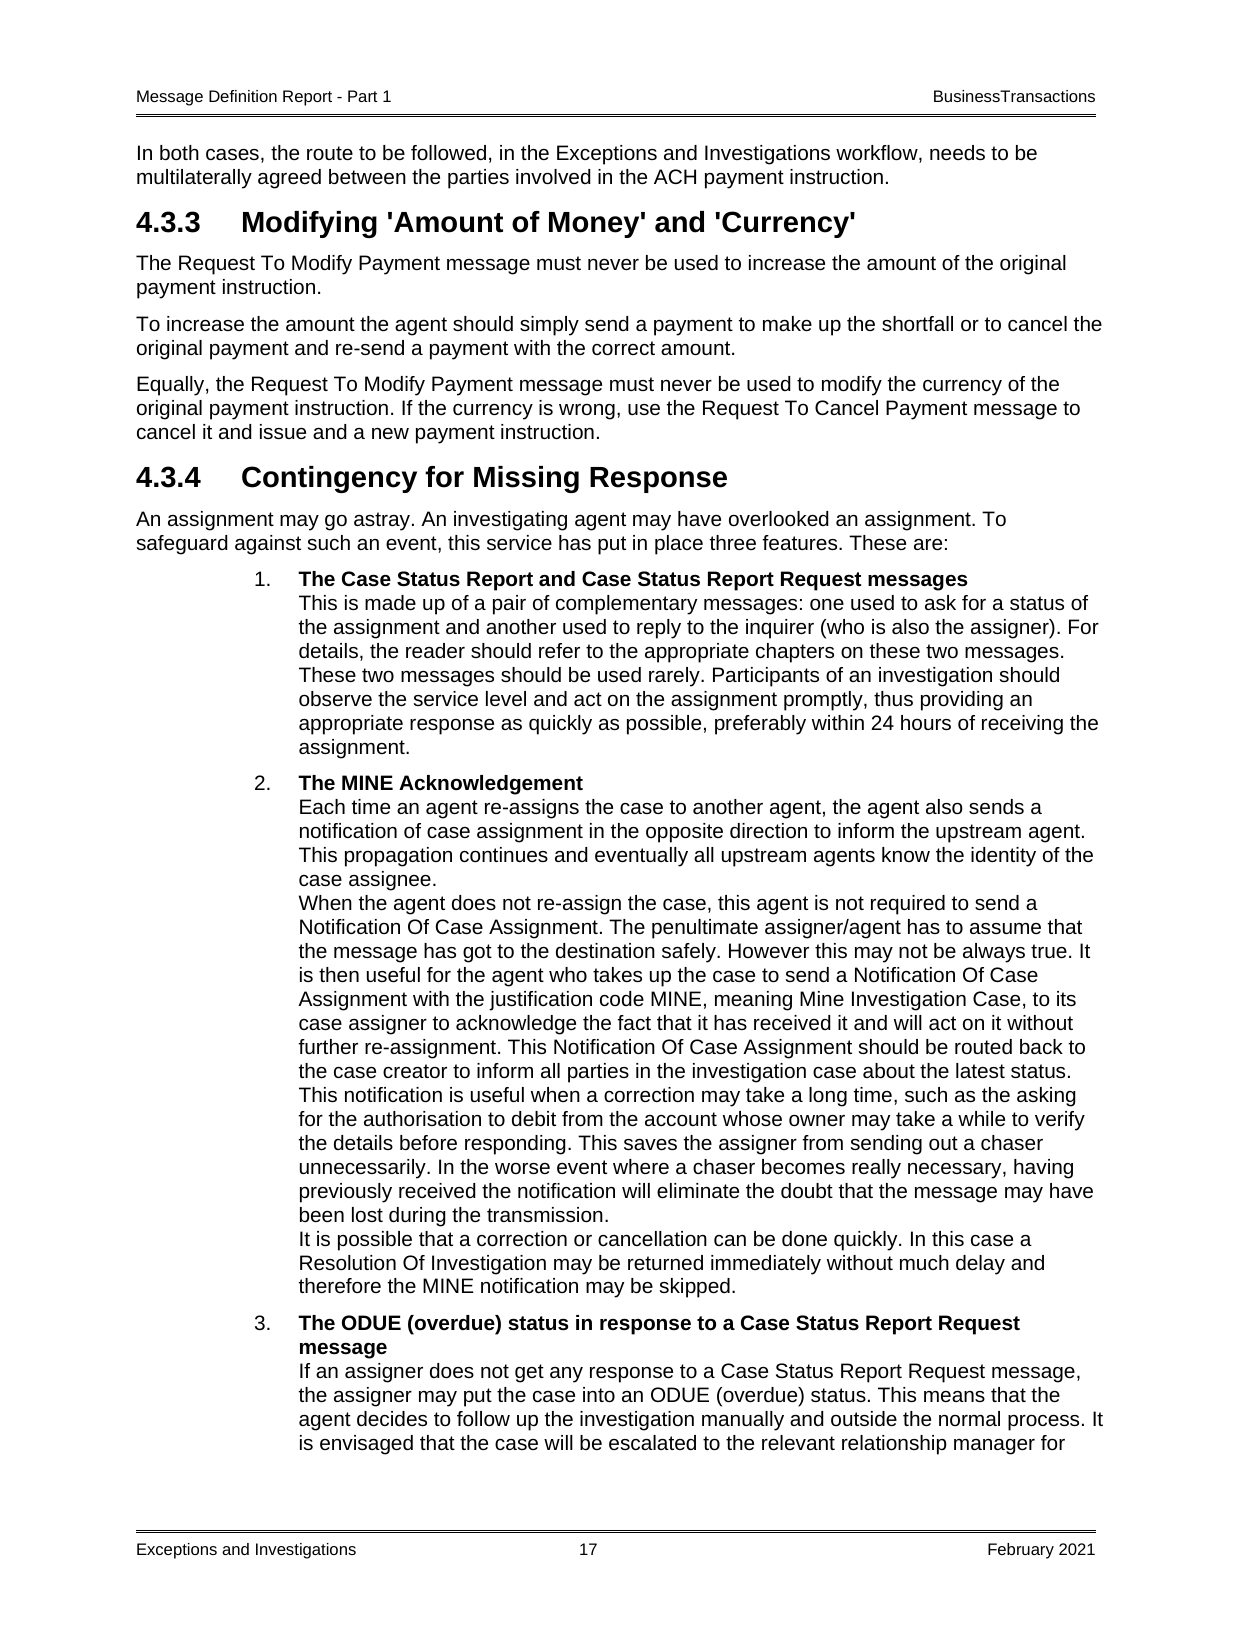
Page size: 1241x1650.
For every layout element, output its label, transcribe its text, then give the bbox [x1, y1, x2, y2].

list The Case Status Report and Case Status Report Request messages This is made up of a pair of complementary messages: one used to ask for a status of the assignment and another used to reply to the inquirer (who is also the assigner). For details, the reader should refer to the appropriate chapters on these two messages. These two messages should be used rarely. Participants of an investigation should observe the service level and act on the assignment promptly, thus providing an appropriate response as quickly as possible, preferably within 24 hours of receiving the assignment. [254, 567, 1104, 759]
text In both cases, the route to be followed, in the Exceptions and Investigations workflow, needs to be multilaterally agreed between the parties involved in the ACH payment instruction. [136, 141, 1104, 188]
text To increase the amount the agent should simply send a payment to make up the shortfall or to cancel the original payment and re-send a payment with the correct amount. [136, 312, 1104, 359]
text Equally, the Request To Modify Payment message must never be used to modify the currency of the original payment instruction. If the currency is wrong, use the Request To Cancel Payment message to cancel it and issue and a new payment instruction. [136, 372, 1104, 444]
subtitle Contingency for Missing Response [136, 461, 1104, 494]
text The Request To Modify Payment message must never be used to increase the amount of the original payment instruction. [136, 251, 1104, 299]
text An assignment may go astray. An investigating agent may have overlooked an assignment. To safeguard against such an event, this service has put in place three features. These are: [136, 507, 1104, 554]
list The MINE Acknowledgement Each time an agent re-assigns the case to another agent, the agent also sends a notification of case assignment in the opposite direction to inform the upstream agent. This propagation continues and eventually all upstream agents know the identity of the case assignee. When the agent does not re-assign the case, this agent is not required to send a Notification Of Case Assignment. The penultimate assigner/agent has to assume that the message has got to the destination safely. However this may not be always true. It is then useful for the agent who takes up the case to send a Notification Of Case Assignment with the justification code MINE, meaning Mine Investigation Case, to its case assigner to acknowledge the fact that it has received it and will act on it without further re-assignment. This Notification Of Case Assignment should be routed back to the case creator to inform all parties in the investigation case about the latest status. This notification is useful when a correction may take a long time, such as the asking for the authorisation to debit from the account whose owner may take a while to verify the details before responding. This saves the assigner from sending out a chaser unnecessarily. In the worse event where a chaser becomes really necessary, having previously received the notification will eliminate the doubt that the message may have been lost during the transmission. It is possible that a correction or cancellation can be done quickly. In this case a Resolution Of Investigation may be returned immediately without much delay and therefore the MINE notification may be skipped. [254, 771, 1104, 1298]
subtitle Modifying 'Amount of Money' and 'Currency' [136, 205, 1104, 239]
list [254, 1311, 1104, 1454]
